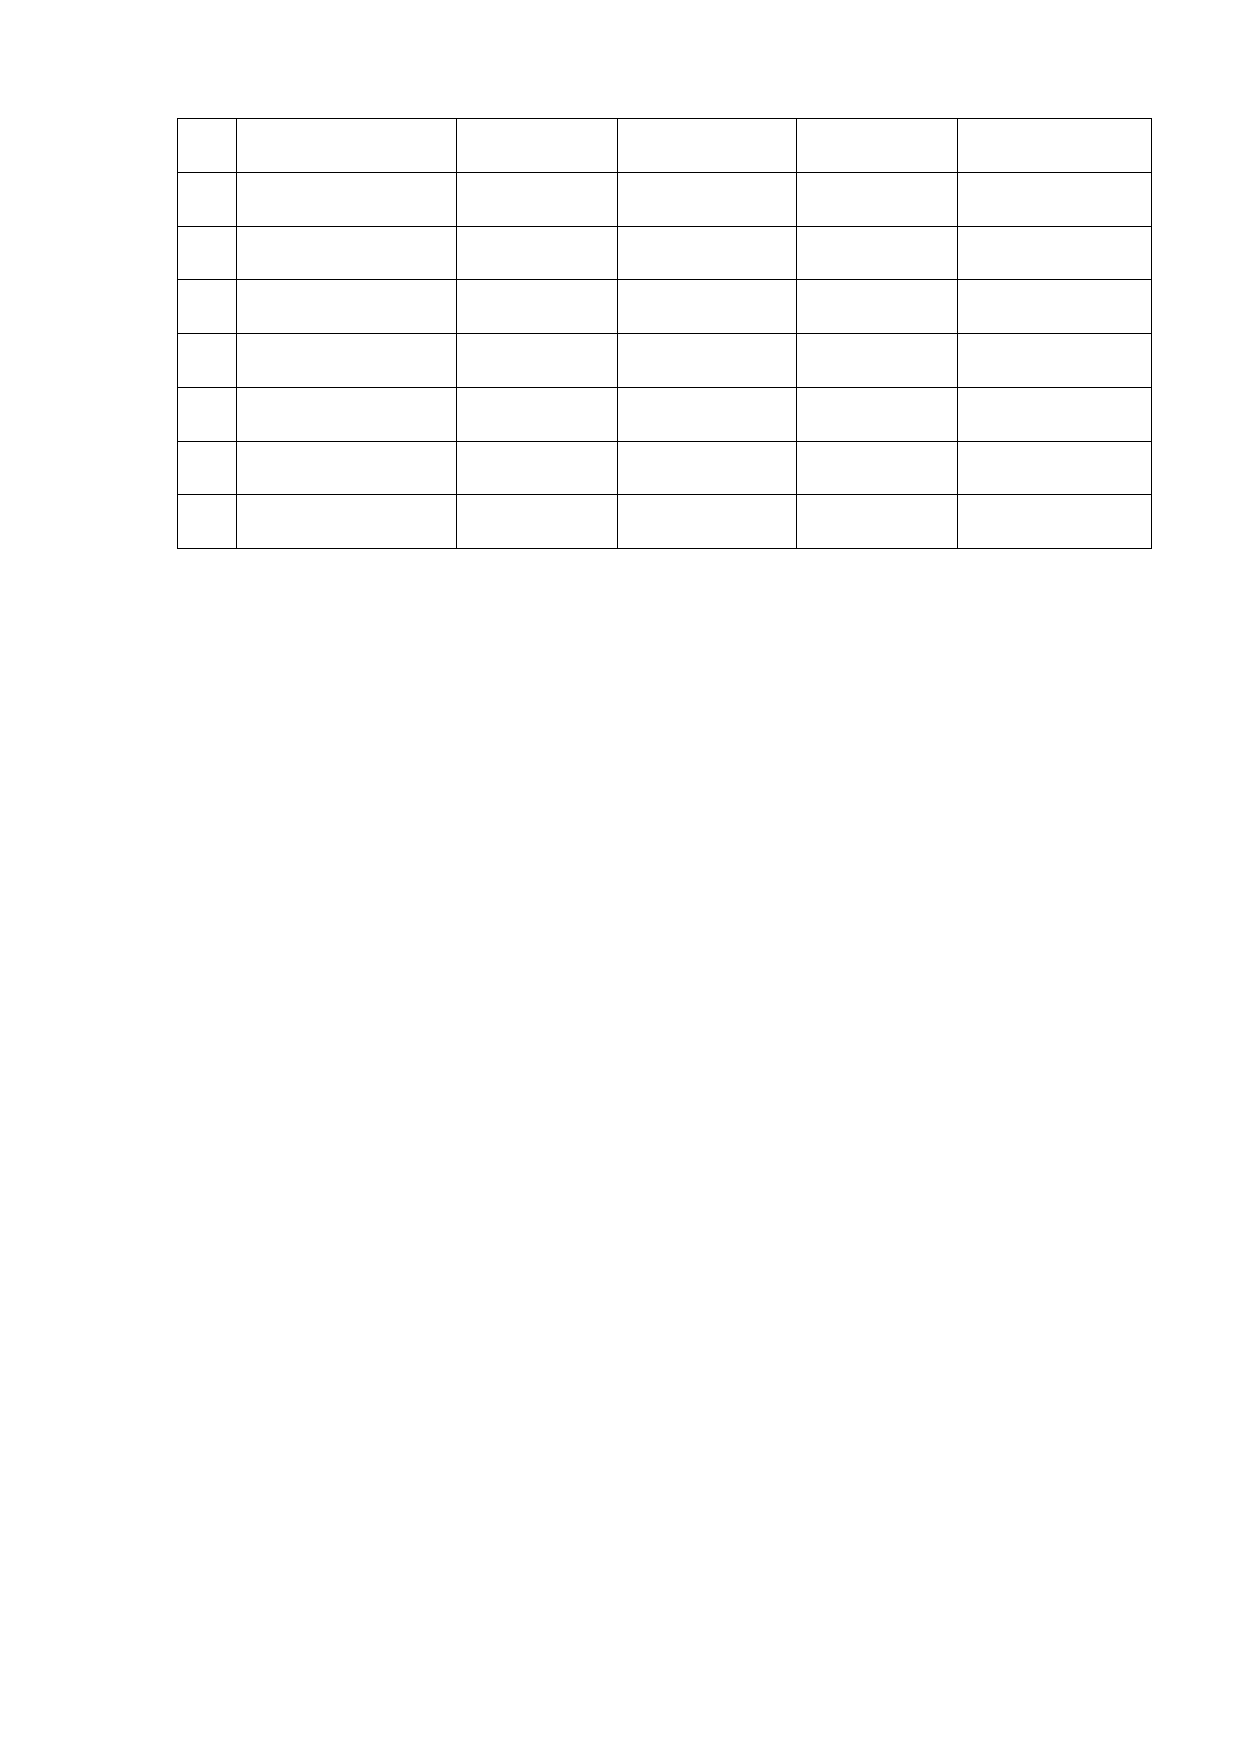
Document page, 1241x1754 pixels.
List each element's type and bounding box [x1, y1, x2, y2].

table_cell [797, 334, 957, 387]
table_cell [958, 119, 1151, 172]
table_cell [178, 173, 236, 226]
table_cell [237, 334, 456, 387]
table_cell [178, 495, 236, 548]
table_cell [797, 227, 957, 279]
table_cell [178, 388, 236, 441]
table_cell [237, 227, 456, 279]
table_cell [237, 442, 456, 494]
table_cell [797, 119, 957, 172]
table_cell [958, 388, 1151, 441]
table_cell [237, 495, 456, 548]
table_cell [958, 173, 1151, 226]
table_cell [618, 495, 796, 548]
table_cell [618, 173, 796, 226]
table_cell [457, 388, 617, 441]
table_cell [457, 119, 617, 172]
table_cell [797, 442, 957, 494]
table_cell [457, 334, 617, 387]
table_cell [618, 280, 796, 333]
table_cell [797, 388, 957, 441]
table_cell [457, 227, 617, 279]
table_cell [237, 280, 456, 333]
table_cell [618, 442, 796, 494]
table_cell [618, 334, 796, 387]
table_cell [457, 280, 617, 333]
table_cell [958, 227, 1151, 279]
table_cell [178, 442, 236, 494]
table_cell [797, 280, 957, 333]
table_cell [618, 227, 796, 279]
table_cell [237, 173, 456, 226]
table_cell [178, 334, 236, 387]
table_cell [457, 495, 617, 548]
table_cell [178, 280, 236, 333]
table_cell [958, 442, 1151, 494]
table_cell [237, 119, 456, 172]
table_cell [797, 173, 957, 226]
table_cell [958, 334, 1151, 387]
table_cell [618, 388, 796, 441]
table_cell [457, 442, 617, 494]
table_cell [958, 495, 1151, 548]
table_cell [797, 495, 957, 548]
table_cell [178, 119, 236, 172]
table_cell [178, 227, 236, 279]
table_cell [237, 388, 456, 441]
table_cell [457, 173, 617, 226]
table_cell [958, 280, 1151, 333]
table_cell [618, 119, 796, 172]
